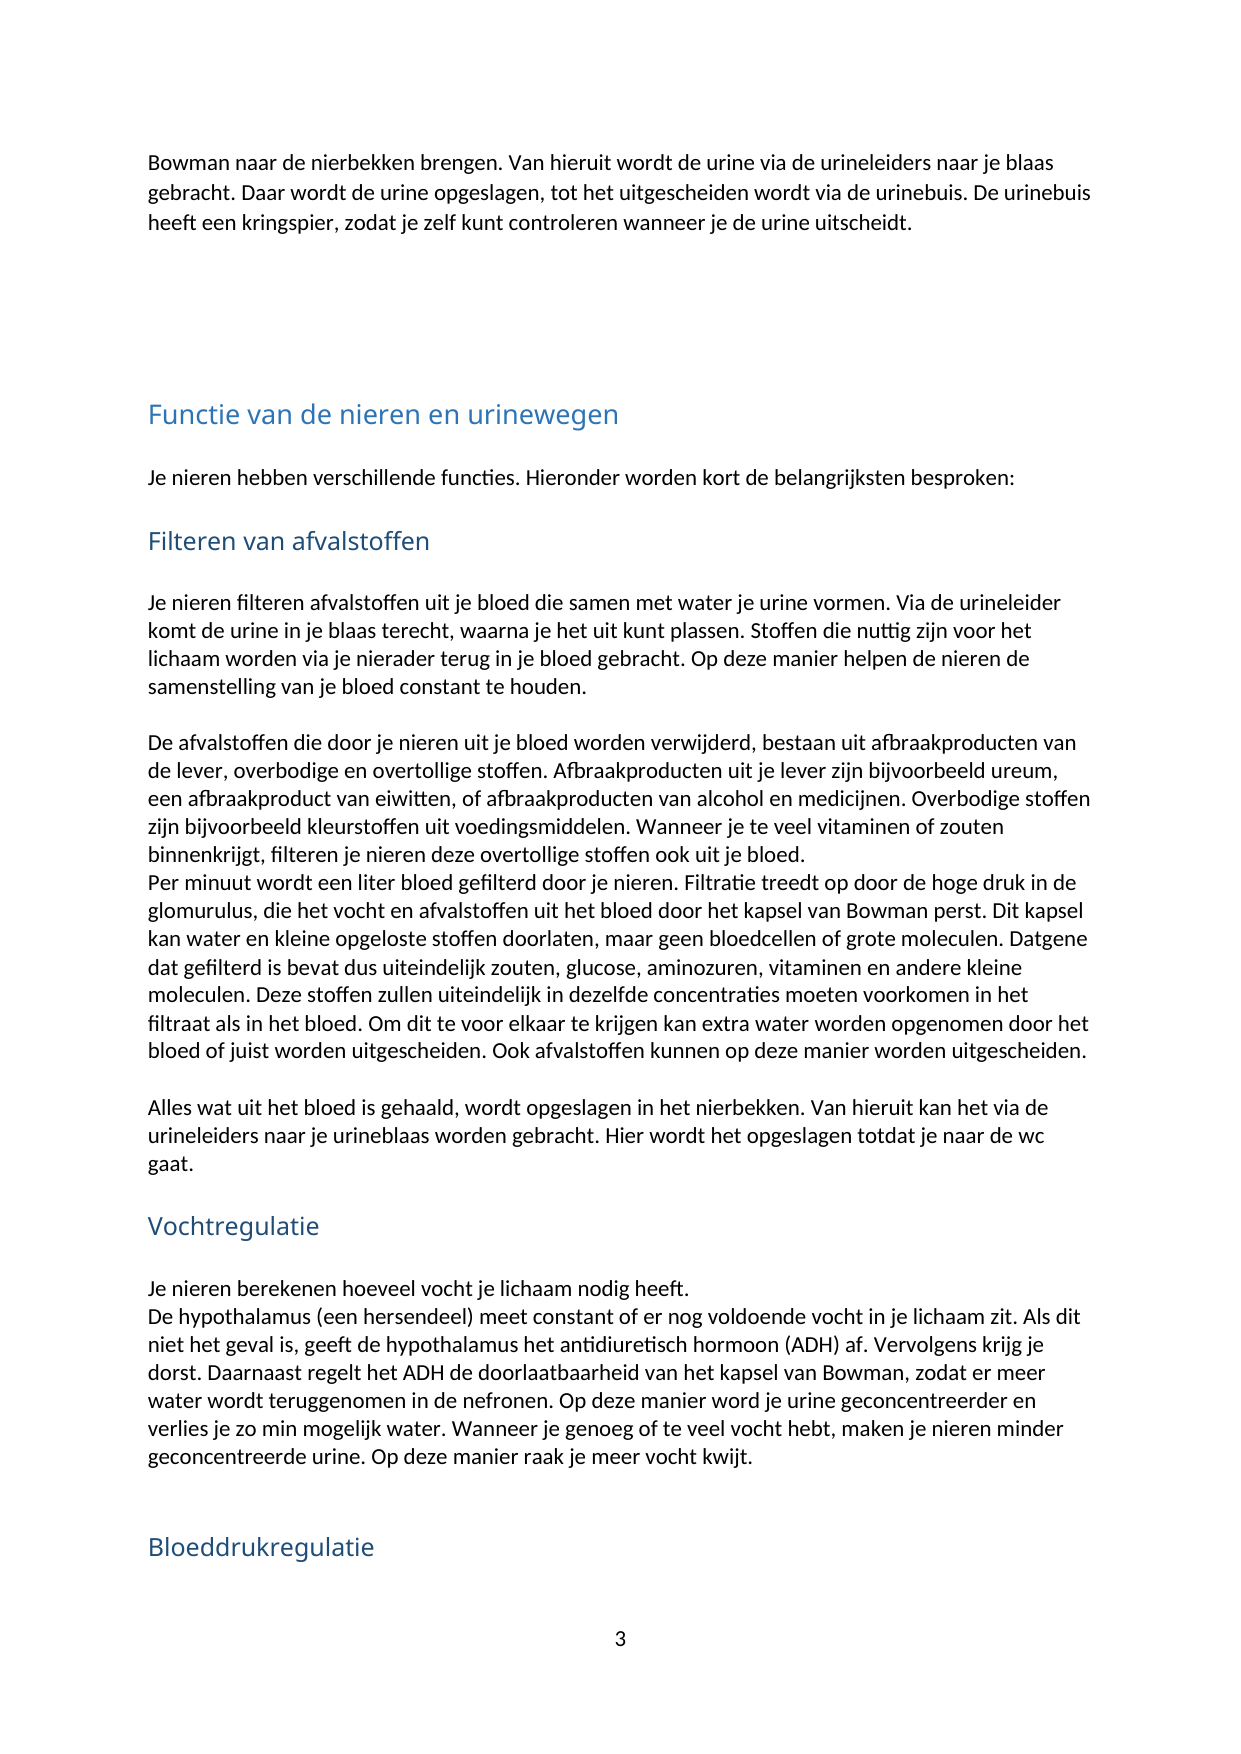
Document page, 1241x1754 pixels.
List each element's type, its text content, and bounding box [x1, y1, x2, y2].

text Per minuut wordt een liter bloed gefilterd door je nieren. Filtratie treedt op door de hoge druk in de glomurulus, die het vocht en afvalstoffen uit het bloed door het kapsel van Bowman perst. Dit kapsel kan water en kleine opgeloste stoffen doorlaten, maar geen bloedcellen of grote moleculen. Datgene dat gefilterd is bevat dus uiteindelijk zouten, glucose, aminozuren, vitaminen en andere kleine moleculen. Deze stoffen zullen uiteindelijk in dezelfde concentraties moeten voorkomen in het filtraat als in het bloed. Om dit te voor elkaar te krijgen kan extra water worden opgenomen door het bloed of juist worden uitgescheiden. Ook afvalstoffen kunnen op deze manier worden uitgescheiden. [148, 868, 1093, 1065]
text Je nieren berekenen hoeveel vocht je lichaam nodig heeft. [148, 1274, 1093, 1302]
text Je nieren filteren afvalstoffen uit je bloed die samen met water je urine vormen. Via de urineleider komt de urine in je blaas terecht, waarna je het uit kunt plassen. Stoffen die nuttig zijn voor het lichaam worden via je nierader terug in je bloed gebracht. Op deze manier helpen de nieren de samenstelling van je bloed constant te houden. [148, 588, 1093, 700]
text De hypothalamus (een hersendeel) meet constant of er nog voldoende vocht in je lichaam zit. Als dit niet het geval is, geeft de hypothalamus het antidiuretisch hormoon (ADH) af. Vervolgens krijg je dorst. Daarnaast regelt het ADH de doorlaatbaarheid van het kapsel van Bowman, zodat er meer water wordt teruggenomen in de nefronen. Op deze manier word je urine geconcentreerder en verlies je zo min mogelijk water. Wanneer je genoeg of te veel vocht hebt, maken je nieren minder geconcentreerde urine. Op deze manier raak je meer vocht kwijt. [148, 1302, 1093, 1470]
subtitle Functie van de nieren en urinewegen [148, 396, 1093, 432]
text Je nieren hebben verschillende functies. Hieronder worden kort de belangrijksten besproken: [148, 463, 1093, 491]
subtitle Filteren van afvalstoffen [148, 523, 1093, 558]
subtitle Bloeddrukregulatie [148, 1530, 1093, 1564]
text Alles wat uit het bloed is gehaald, wordt opgeslagen in het nierbekken. Van hieruit kan het via de urineleiders naar je urineblaas worden gebracht. Hier wordt het opgeslagen totdat je naar de wc gaat. [148, 1093, 1093, 1177]
text De afvalstoffen die door je nieren uit je bloed worden verwijderd, bestaan uit afbraakproducten van de lever, overbodige en overtollige stoffen. Afbraakproducten uit je lever zijn bijvoorbeeld ureum, een afbraakproduct van eiwitten, of afbraakproducten van alcohol en medicijnen. Overbodige stoffen zijn bijvoorbeeld kleurstoffen uit voedingsmiddelen. Wanneer je te veel vitaminen of zouten binnenkrijgt, filteren je nieren deze overtollige stoffen ook uit je bloed. [148, 728, 1093, 868]
subtitle Vochtregulatie [148, 1209, 1093, 1243]
